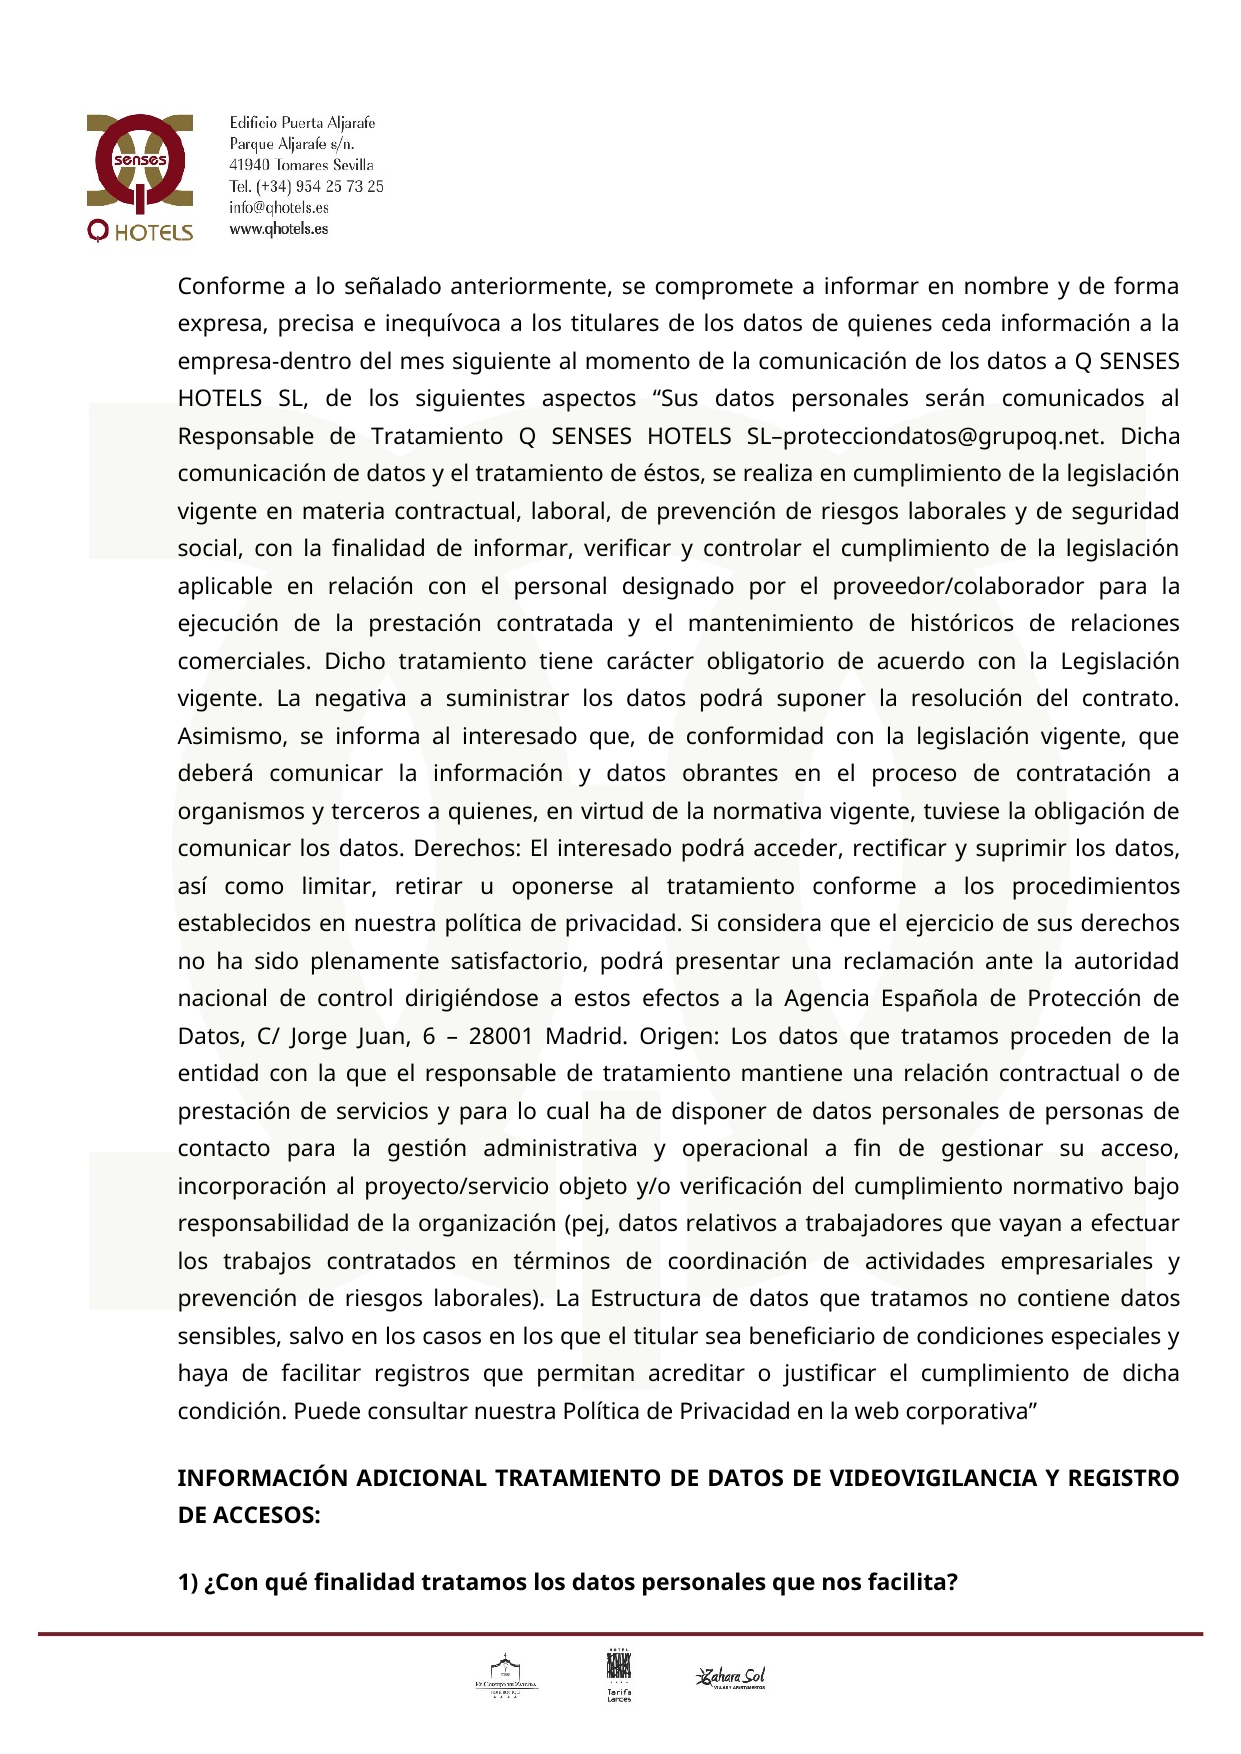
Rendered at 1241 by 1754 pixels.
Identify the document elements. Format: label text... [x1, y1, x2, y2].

picture [35, 33, 1204, 1720]
text 1) ¿Con qué finalidad tratamos los datos personales que nos facilita? [177, 1566, 1181, 1597]
text Conforme a lo señalado anteriormente, se compromete a informar en nombre y de forma expresa, precisa e inequívoca a los titulares de los datos de quienes ceda información a la empresa-dentro del mes siguiente al momento de la comunicación de los datos a Q SENSES HOTELS SL, de los siguientes aspectos “Sus datos personales serán comunicados al Responsable de Tratamiento Q SENSES HOTELS SL–protecciondatos@grupoq.net. Dicha comunicación de datos y el tratamiento de éstos, se realiza en cumplimiento de la legislación vigente en materia contractual, laboral, de prevención de riesgos laborales y de seguridad social, con la finalidad de informar, verificar y controlar el cumplimiento de la legislación aplicable en relación con el personal designado por el proveedor/colaborador para la ejecución de la prestación contratada y el mantenimiento de históricos de relaciones comerciales. Dicho tratamiento tiene carácter obligatorio de acuerdo con la Legislación vigente. La negativa a suministrar los datos podrá suponer la resolución del contrato. Asimismo, se informa al interesado que, de conformidad con la legislación vigente, que deberá comunicar la información y datos obrantes en el proceso de contratación a organismos y terceros a quienes, en virtud de la normativa vigente, tuviese la obligación de comunicar los datos. Derechos: El interesado podrá acceder, rectificar y suprimir los datos, así como limitar, retirar u oponerse al tratamiento conforme a los procedimientos establecidos en nuestra política de privacidad. Si considera que el ejercicio de sus derechos no ha sido plenamente satisfactorio, podrá presentar una reclamación ante la autoridad nacional de control dirigiéndose a estos efectos a la Agencia Española de Protección de Datos, C/ Jorge Juan, 6 – 28001 Madrid. Origen: Los datos que tratamos proceden de la entidad con la que el responsable de tratamiento mantiene una relación contractual o de prestación de servicios y para lo cual ha de disponer de datos personales de personas de contacto para la gestión administrativa y operacional a fin de gestionar su acceso, incorporación al proyecto/servicio objeto y/o verificación del cumplimiento normativo bajo responsabilidad de la organización (pej, datos relativos a trabajadores que vayan a efectuar los trabajos contratados en términos de coordinación de actividades empresariales y prevención de riesgos laborales). La Estructura de datos que tratamos no contiene datos sensibles, salvo en los casos en los que el titular sea beneficiario de condiciones especiales y haya de facilitar registros que permitan acreditar o justificar el cumplimiento de dicha condición. Puede consultar nuestra Política de Privacidad en la web corporativa” [177, 270, 1181, 1426]
text INFORMACIÓN ADICIONAL TRATAMIENTO DE DATOS DE VIDEOVIGILANCIA Y REGISTRO DE ACCESOS: [177, 1462, 1181, 1530]
